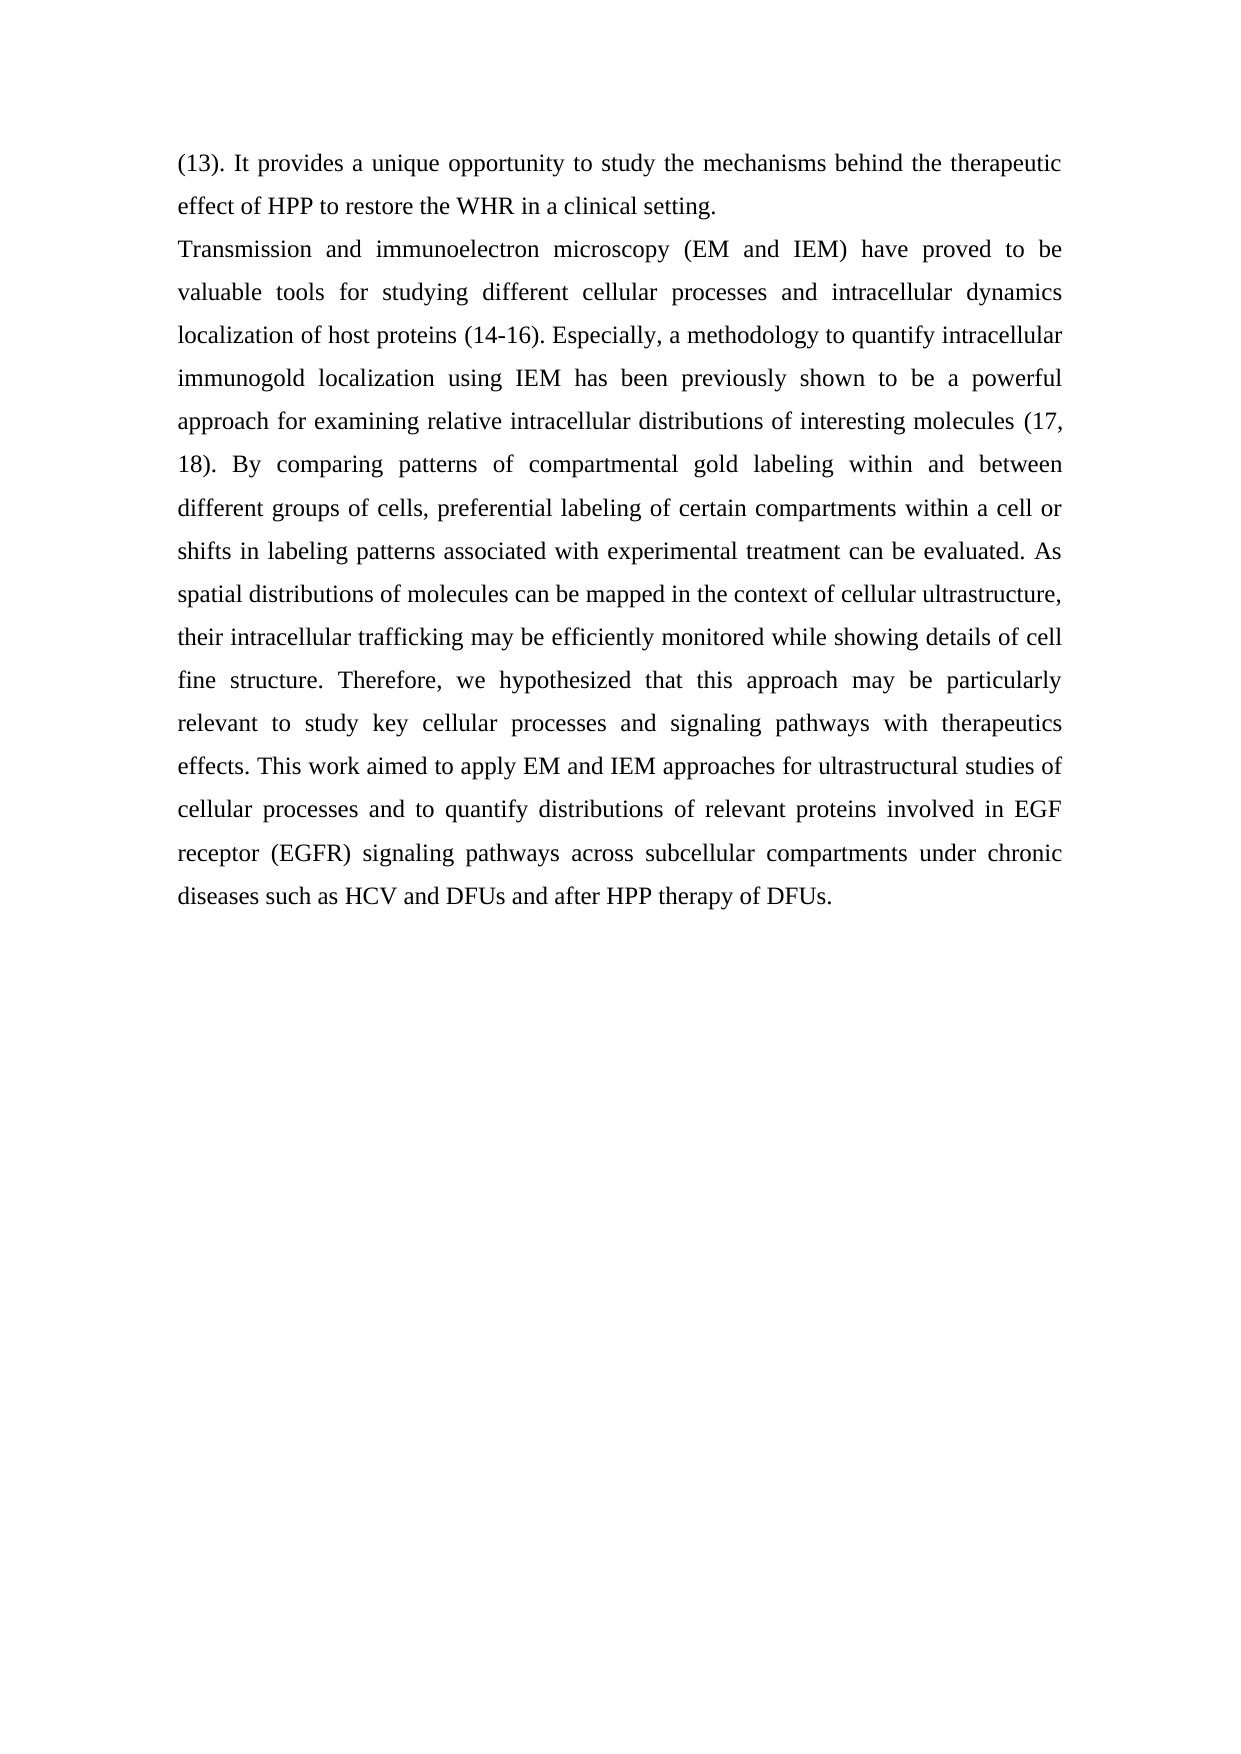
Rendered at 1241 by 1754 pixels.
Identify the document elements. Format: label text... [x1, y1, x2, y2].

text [177, 148, 1063, 219]
text Transmission and immunoelectron microscopy (EM and IEM) have proved to be valuable tools for studying different cellular processes and intracellular dynamics localization of host proteins (14-16). Especially, a methodology to quantify intracellular immunogold localization using IEM has been previously shown to be a powerful approach for examining relative intracellular distributions of interesting molecules (17, 18). By comparing patterns of compartmental gold labeling within and between different groups of cells, preferential labeling of certain compartments within a cell or shifts in labeling patterns associated with experimental treatment can be evaluated. As spatial distributions of molecules can be mapped in the context of cellular ultrastructure, their intracellular trafficking may be efficiently monitored while showing details of cell fine structure. Therefore, we hypothesized that this approach may be particularly relevant to study key cellular processes and signaling pathways with therapeutics effects. This work aimed to apply EM and IEM approaches for ultrastructural studies of cellular processes and to quantify distributions of relevant proteins involved in EGF receptor (EGFR) signaling pathways across subcellular compartments under chronic diseases such as HCV and DFUs and after HPP therapy of DFUs. [177, 234, 1063, 909]
